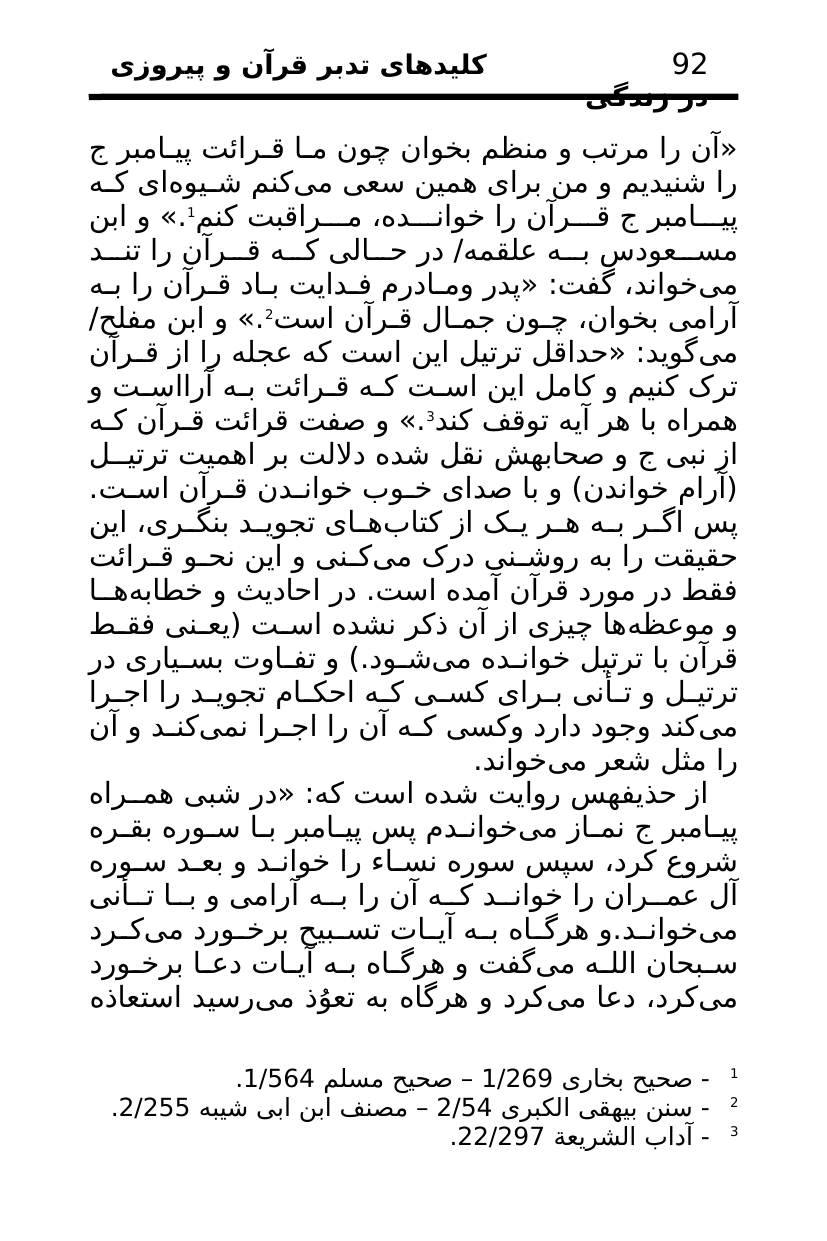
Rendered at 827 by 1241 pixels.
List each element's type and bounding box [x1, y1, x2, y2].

text [89, 132, 738, 777]
text [89, 777, 738, 1014]
